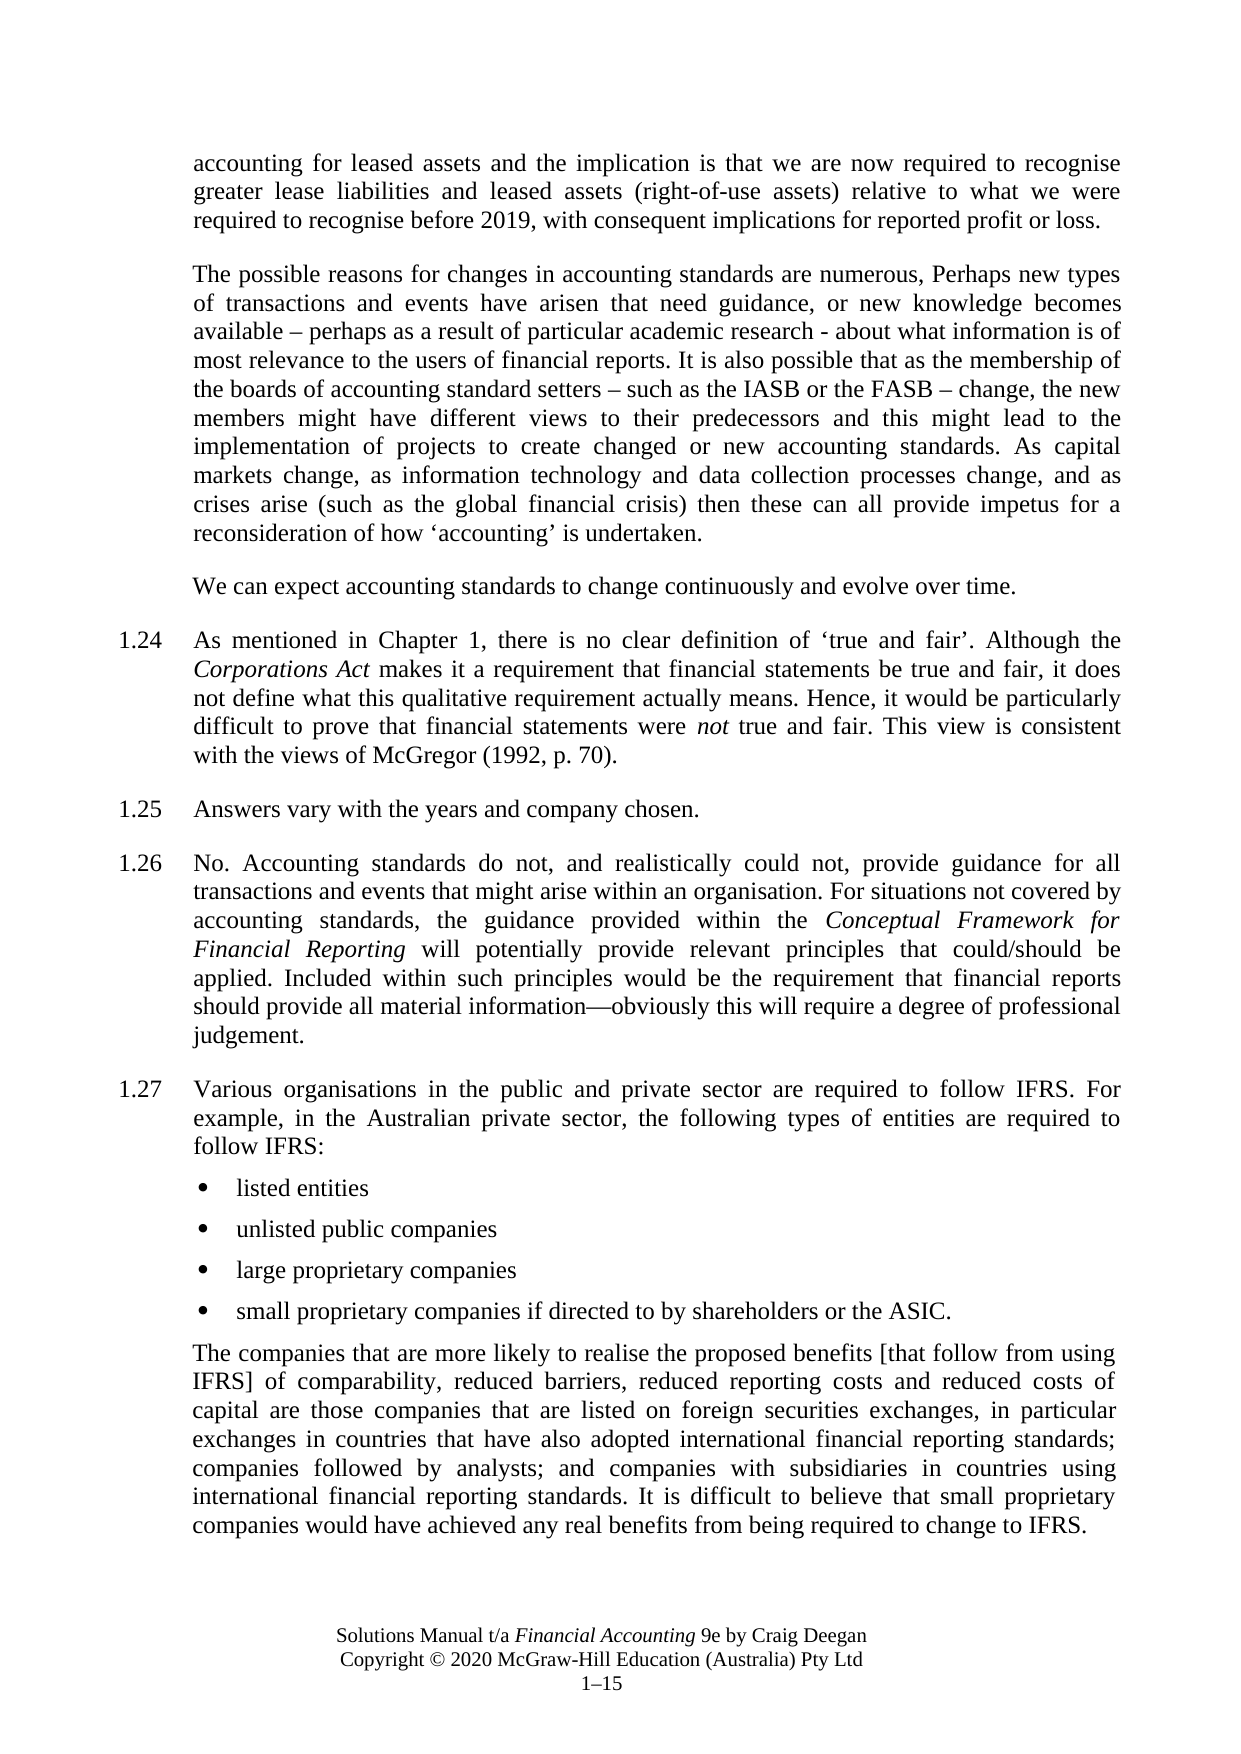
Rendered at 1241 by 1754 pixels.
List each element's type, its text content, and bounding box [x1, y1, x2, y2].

list small proprietary companies if directed to by shareholders or the ASIC. [199, 1296, 1122, 1325]
list large proprietary companies [199, 1255, 1122, 1284]
text We can expect accounting standards to change continuously and evolve over time. [192, 571, 1122, 600]
text The possible reasons for changes in accounting standards are numerous, Perhaps new types of transactions and events have arisen that need guidance, or new knowledge becomes available – perhaps as a result of particular academic research - about what information is of most relevance to the users of financial reports. It is also possible that as the membership of the boards of accounting standard setters – such as the IASB or the FASB – change, the new members might have different views to their predecessors and this might lead to the implementation of projects to create changed or new accounting standards. As capital markets change, as information technology and data collection processes change, and as crises arise (such as the global financial crisis) then these can all provide impetus for a reconsideration of how ‘accounting’ is undertaken. [192, 259, 1122, 546]
text 1.24 As mentioned in Chapter 1, there is no clear definition of ‘true and fair’. Although the Corporations Act makes it a requirement that financial statements be true and fair, it does not define what this qualitative requirement actually means. Hence, it would be particularly difficult to prove that financial statements were not true and fair. This view is consistent with the views of McGregor (1992, p. 70). [118, 625, 1122, 769]
subtitle 1.26 No. Accounting standards do not, and realistically could not, provide guidance for all transactions and events that might arise within an organisation. For situations not covered by accounting standards, the guidance provided within the Conceptual Framework for Financial Reporting will potentially provide relevant principles that could/should be applied. Included within such principles would be the requirement that financial reports should provide all material information—obviously this will require a degree of professional judgement. [118, 848, 1122, 1049]
text The companies that are more likely to realise the proposed benefits [that follow from using IFRS] of comparability, reduced barriers, reduced reporting costs and reduced costs of capital are those companies that are listed on foreign securities exchanges, in particular exchanges in countries that have also adopted international financial reporting standards; companies followed by analysts; and companies with subsidiaries in countries using international financial reporting standards. It is difficult to believe that small proprietary companies would have achieved any real benefits from being required to change to IFRS. [192, 1338, 1117, 1539]
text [118, 148, 1122, 234]
list unlisted public companies [199, 1214, 1122, 1243]
subtitle 1.25 Answers vary with the years and company chosen. [118, 794, 1122, 823]
list listed entities [199, 1173, 1122, 1201]
text 1.27 Various organisations in the public and private sector are required to follow IFRS. For example, in the Australian private sector, the following types of entities are required to follow IFRS: [118, 1074, 1122, 1160]
